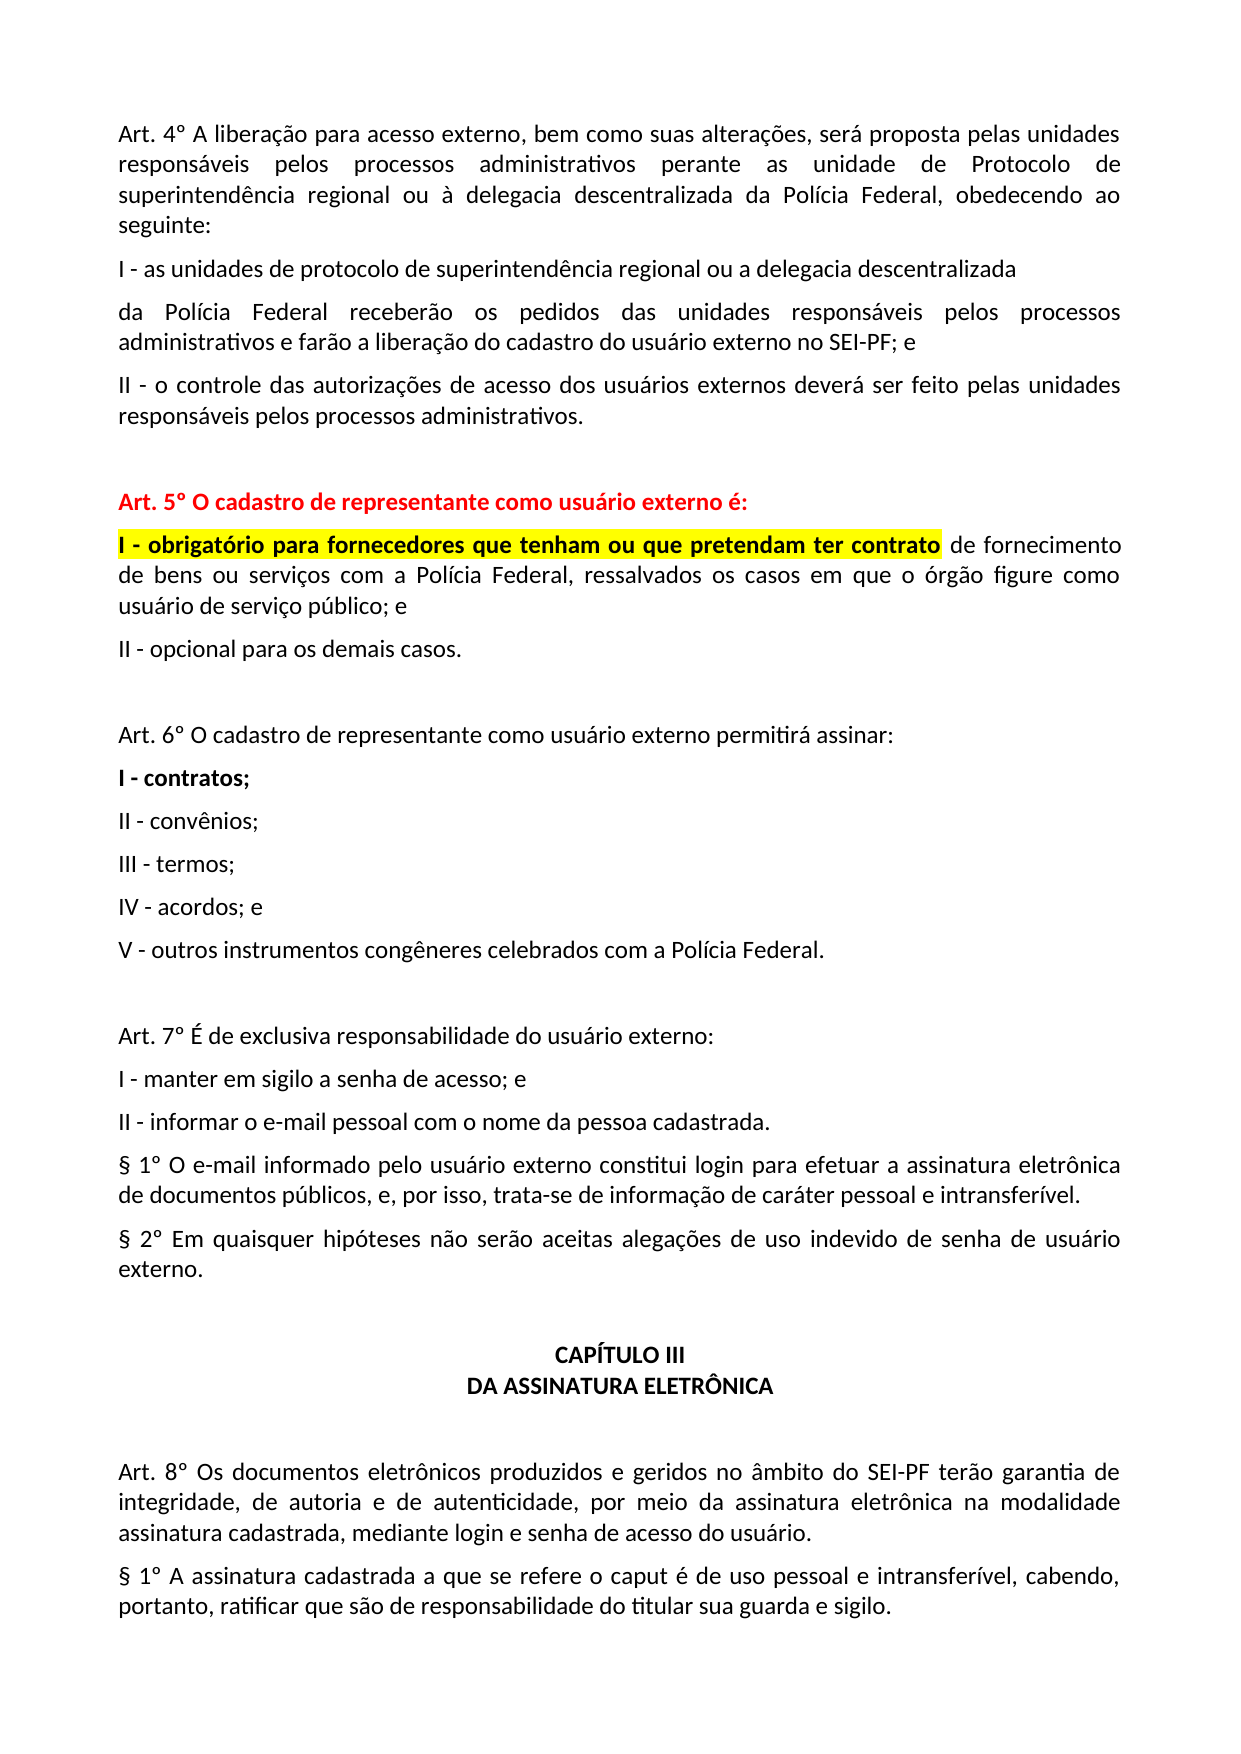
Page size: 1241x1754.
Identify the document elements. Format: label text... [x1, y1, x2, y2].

text I - contratos; [118, 762, 1122, 792]
text II - convênios; [118, 805, 1122, 836]
text I - obrigatório para fornecedores que tenham ou que pretendam ter contrato de fornecimento de bens ou serviços com a Polícia Federal, ressalvados os casos em que o órgão figure como usuário de serviço público; e [118, 529, 1122, 620]
text II - o controle das autorizações de acesso dos usuários externos deverá ser feito pelas unidades responsáveis pelos processos administrativos. [118, 369, 1122, 430]
text II - opcional para os demais casos. [118, 633, 1122, 663]
text § 1º O e-mail informado pelo usuário externo constitui login para efetuar a assinatura eletrônica de documentos públicos, e, por isso, trata-se de informação de caráter pessoal e intransferível. [118, 1149, 1122, 1210]
text I - as unidades de protocolo de superintendência regional ou a delegacia descentralizada [118, 253, 1122, 283]
text III - termos; [118, 848, 1122, 878]
text V - outros instrumentos congêneres celebrados com a Polícia Federal. [118, 934, 1122, 964]
text CAPÍTULO III [118, 1339, 1122, 1370]
text Art. 7º É de exclusiva responsabilidade do usuário externo: [118, 1020, 1122, 1051]
text II - informar o e-mail pessoal com o nome da pessoa cadastrada. [118, 1106, 1122, 1137]
text Art. 8º Os documentos eletrônicos produzidos e geridos no âmbito do SEI-PF terão garantia de integridade, de autoria e de autenticidade, por meio da assinatura eletrônica na modalidade assinatura cadastrada, mediante login e senha de acesso do usuário. [118, 1456, 1122, 1547]
text Art. 5º O cadastro de representante como usuário externo é: [118, 486, 1122, 516]
text § 1º A assinatura cadastrada a que se refere o caput é de uso pessoal e intransferível, cabendo, portanto, ratificar que são de responsabilidade do titular sua guarda e sigilo. [118, 1560, 1122, 1621]
text DA ASSINATURA ELETRÔNICA [118, 1370, 1122, 1400]
text Art. 4º A liberação para acesso externo, bem como suas alterações, será proposta pelas unidades responsáveis pelos processos administrativos perante as unidade de Protocolo de superintendência regional ou à delegacia descentralizada da Polícia Federal, obedecendo ao seguinte: [118, 118, 1122, 240]
text I - manter em sigilo a senha de acesso; e [118, 1063, 1122, 1094]
text Art. 6º O cadastro de representante como usuário externo permitirá assinar: [118, 719, 1122, 749]
text da Polícia Federal receberão os pedidos das unidades responsáveis pelos processos administrativos e farão a liberação do cadastro do usuário externo no SEI-PF; e [118, 296, 1122, 357]
text IV - acordos; e [118, 891, 1122, 922]
text § 2º Em quaisquer hipóteses não serão aceitas alegações de uso indevido de senha de usuário externo. [118, 1223, 1122, 1284]
